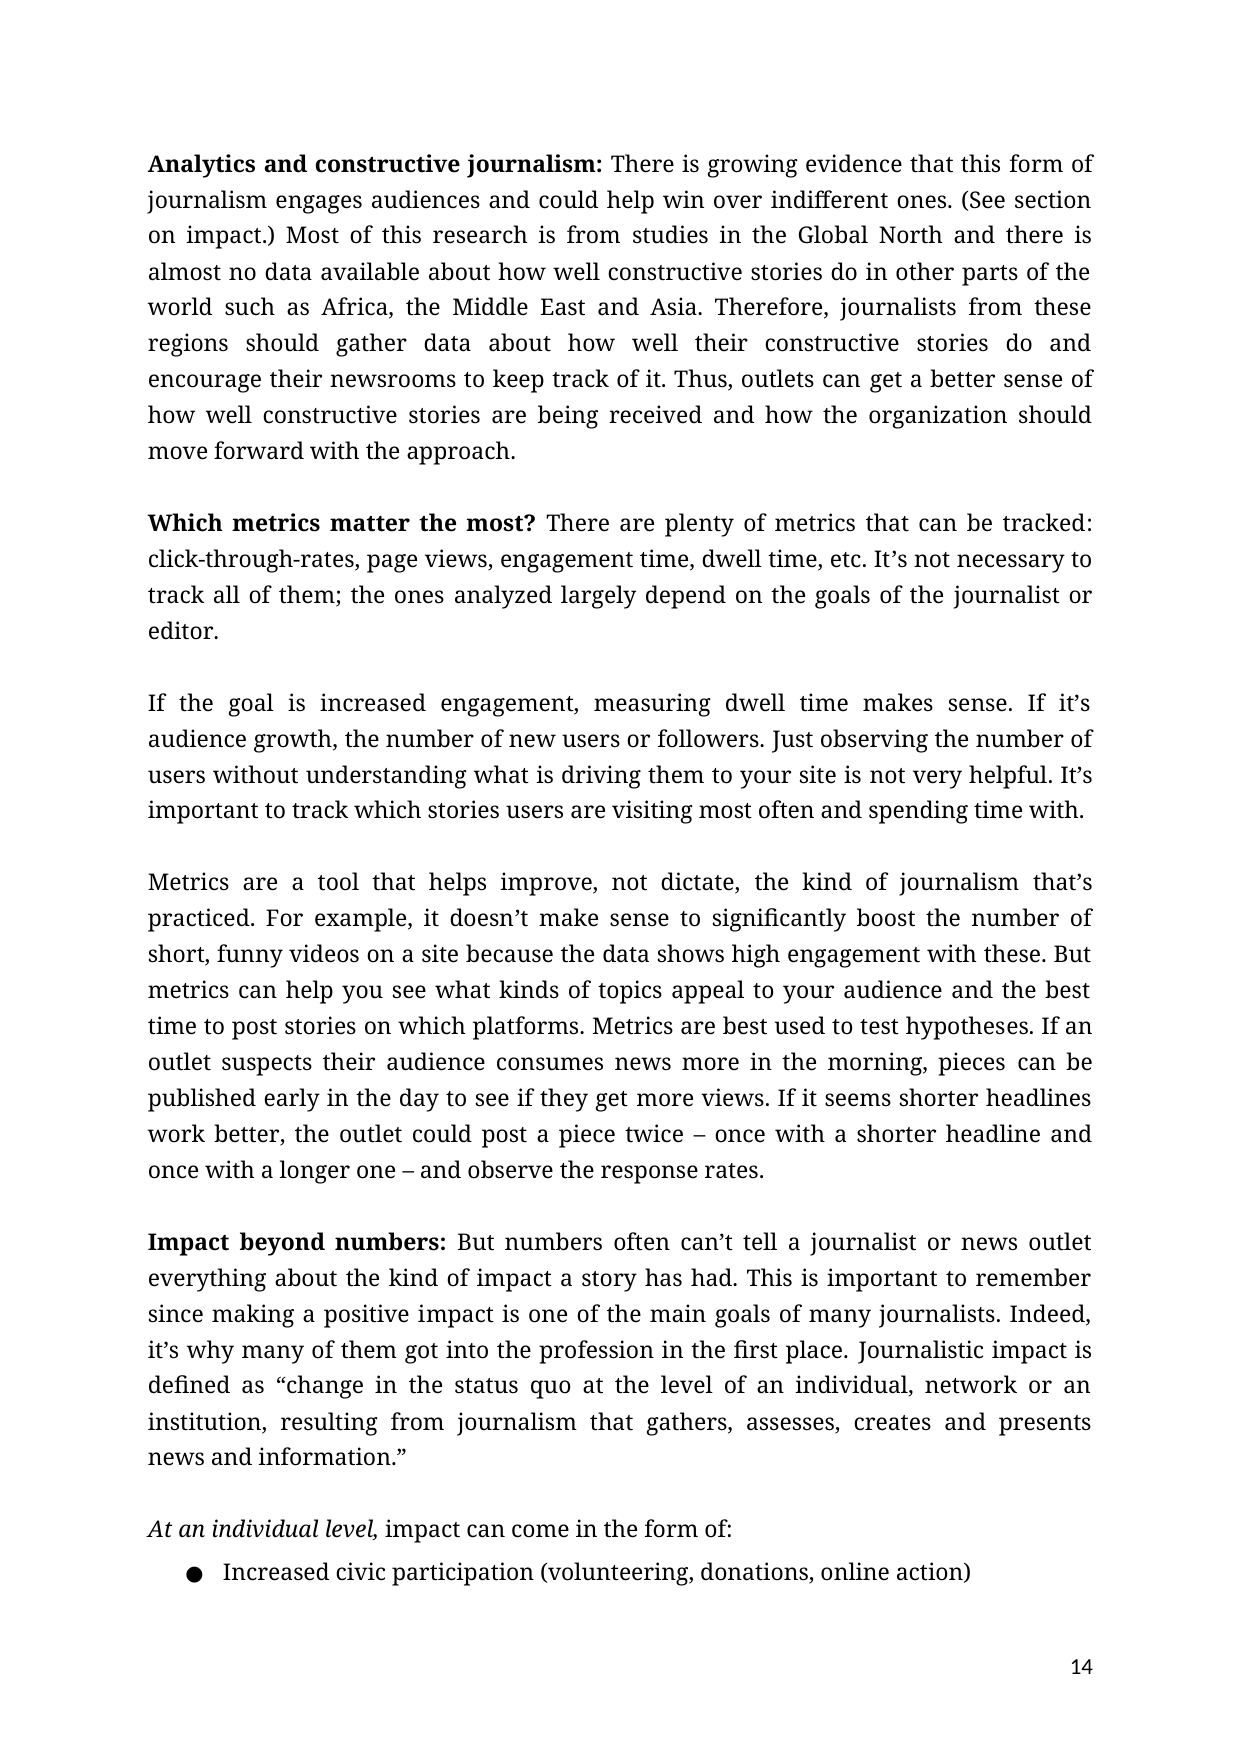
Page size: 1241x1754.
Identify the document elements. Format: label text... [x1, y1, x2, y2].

text At an individual level, impact can come in the form of: [148, 1513, 1093, 1544]
list Increased civic participation (volunteering, donations, online action) [185, 1549, 1093, 1592]
text If the goal is increased engagement, measuring dwell time makes sense. If it’s audience growth, the number of new users or followers. Just observing the number of users without understanding what is driving them to your site is not very helpful. It’s important to track which stories users are visiting most often and spending time with. [148, 687, 1093, 826]
text Impact beyond numbers: But numbers often can’t tell a journalist or news outlet everything about the kind of impact a story has had. This is important to remember since making a positive impact is one of the main goals of many journalists. Indeed, it’s why many of them got into the profession in the first place. Journalistic impact is defined as “change in the status quo at the level of an individual, network or an institution, resulting from journalism that gathers, assesses, creates and presents news and information.” [148, 1226, 1093, 1473]
text Metrics are a tool that helps improve, not dictate, the kind of journalism that’s practiced. For example, it doesn’t make sense to significantly boost the number of short, funny videos on a site because the data shows high engagement with these. But metrics can help you see what kinds of topics appeal to your audience and the best time to post stories on which platforms. Metrics are best used to test hypotheses. If an outlet suspects their audience consumes news more in the morning, pieces can be published early in the day to see if they get more views. If it seems shorter headlines work better, the outlet could post a piece twice – once with a shorter headline and once with a longer one – and observe the response rates. [148, 866, 1093, 1185]
text Which metrics matter the most? There are plenty of metrics that can be tracked: click-through-rates, page views, engagement time, dwell time, etc. It’s not necessary to track all of them; the ones analyzed largely depend on the goals of the journalist or editor. [148, 507, 1093, 646]
text Analytics and constructive journalism: There is growing evidence that this form of journalism engages audiences and could help win over indifferent ones. (See section on impact.) Most of this research is from studies in the Global North and there is almost no data available about how well constructive stories do in other parts of the world such as Africa, the Middle East and Asia. Therefore, journalists from these regions should gather data about how well their constructive stories do and encourage their newsrooms to keep track of it. Thus, outlets can get a better sense of how well constructive stories are being received and how the organization should move forward with the approach. [148, 148, 1093, 466]
